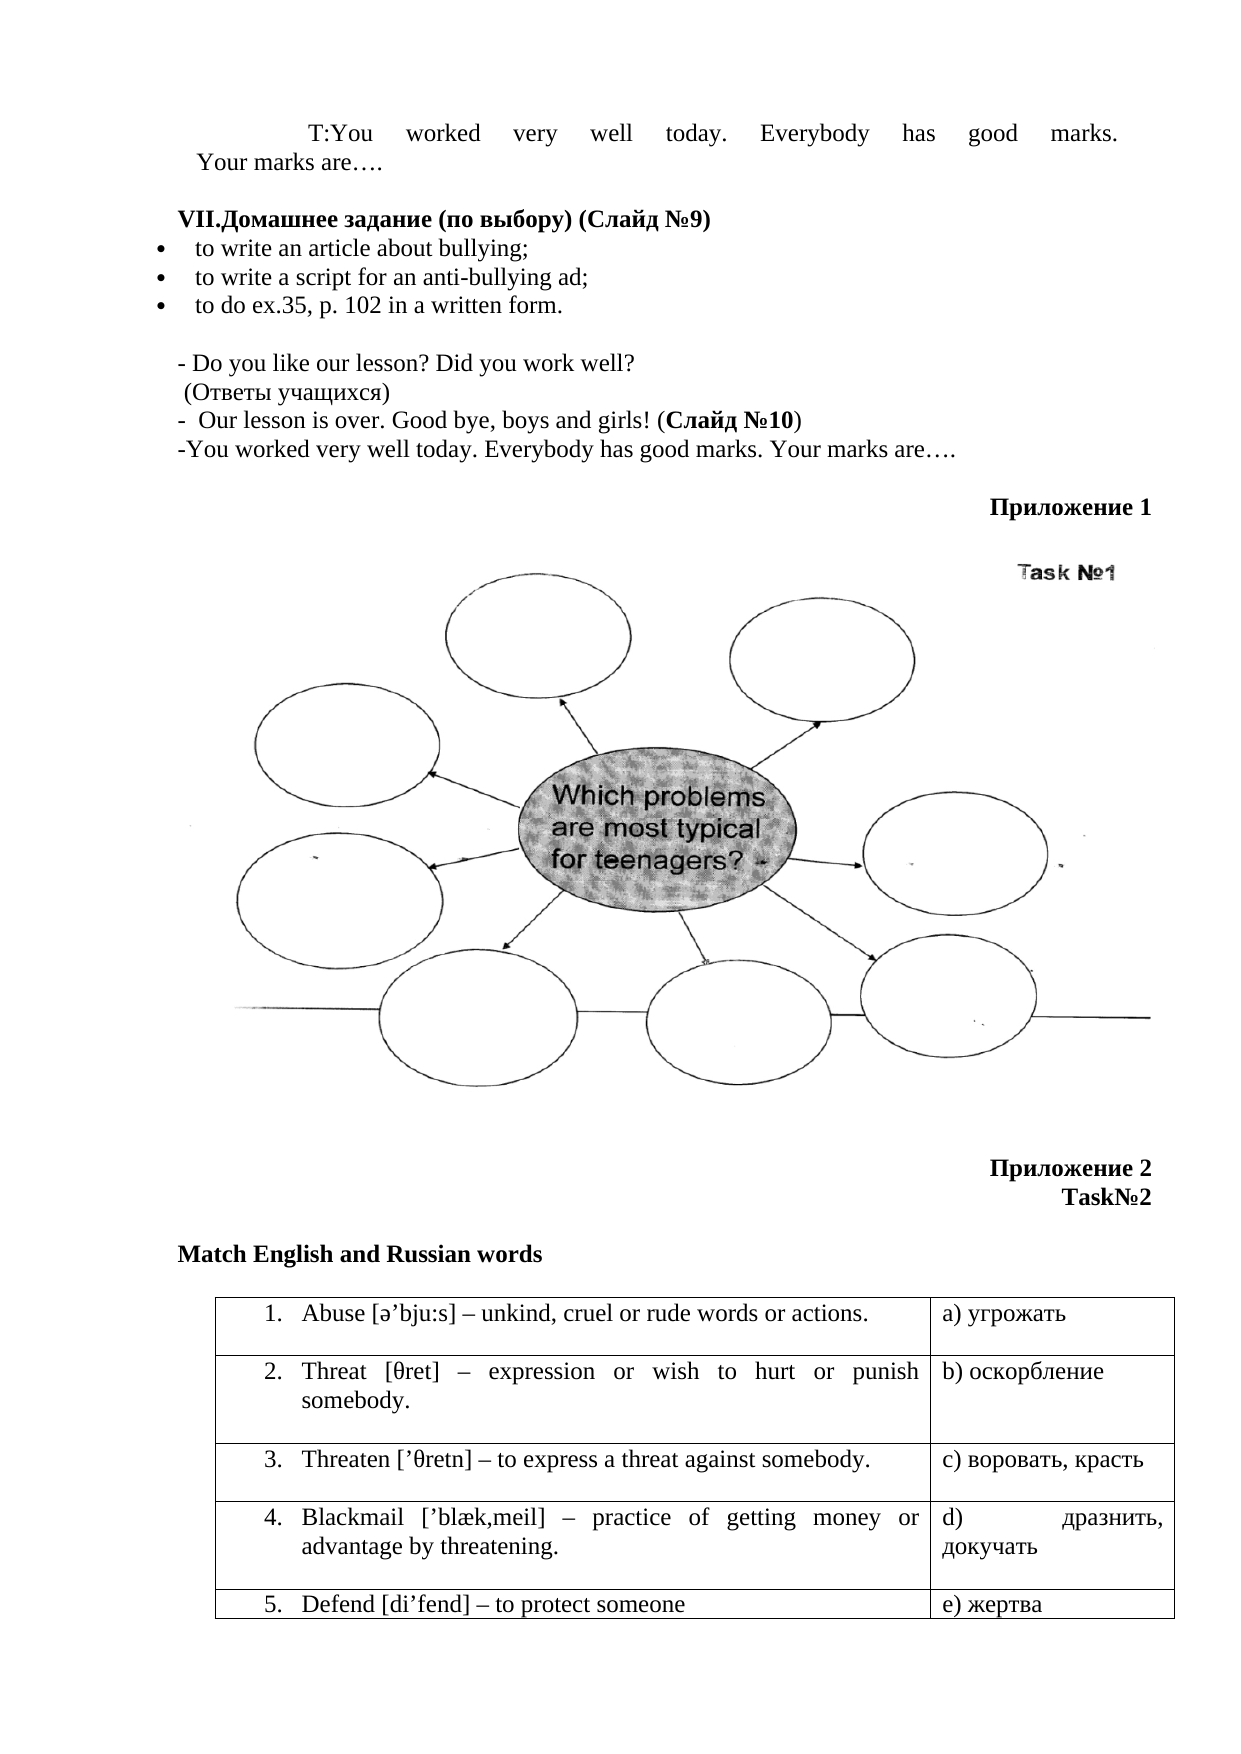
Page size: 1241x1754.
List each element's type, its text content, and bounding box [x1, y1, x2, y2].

text - Our lesson is over. Good bye, boys and girls! (Слайд №10) [177, 406, 1152, 434]
text Приложение 2 [177, 1153, 1152, 1182]
table_cell Threat [θret] – expression or wish to hurt or punish somebody. [216, 1356, 930, 1443]
list to do ex.35, p. 102 in a written form. [157, 291, 1152, 319]
text -You worked very well today. Everybody has good marks. Your marks are…. [177, 434, 1152, 463]
list to write a script for an anti-bullying ad; [157, 262, 1152, 291]
table_cell b) оскорбление [931, 1356, 1174, 1443]
text VII.Домашнее задание (по выбору) (Слайд №9) [177, 204, 1152, 233]
text Task№2 [177, 1182, 1152, 1211]
text (Ответы учащихся) [177, 377, 1152, 406]
table_header Abuse [ə’bju:s] – unkind, cruel or rude words or actions. [216, 1298, 930, 1355]
table_cell e) жертва [931, 1590, 1174, 1618]
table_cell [216, 1590, 930, 1618]
table_header a) угрожать [931, 1298, 1174, 1355]
text - Do you like our lesson? Did you work well? [177, 348, 1152, 377]
text T:You worked very well today. Everybody has good marks. Your marks are…. [177, 118, 1152, 176]
table_cell Blackmail [’blæk,meil] – practice of getting money or advantage by threatening. [216, 1502, 930, 1588]
text Приложение 1 [177, 492, 1152, 521]
picture [178, 537, 1190, 1116]
list to write an article about bullying; [157, 233, 1152, 262]
text Match English and Russian words [177, 1239, 1152, 1268]
table_cell c) воровать, красть [931, 1444, 1174, 1501]
table_cell Threaten [’θretn] – to express a threat against somebody. [216, 1444, 930, 1501]
table_cell d) дразнить, докучать [931, 1502, 1174, 1588]
